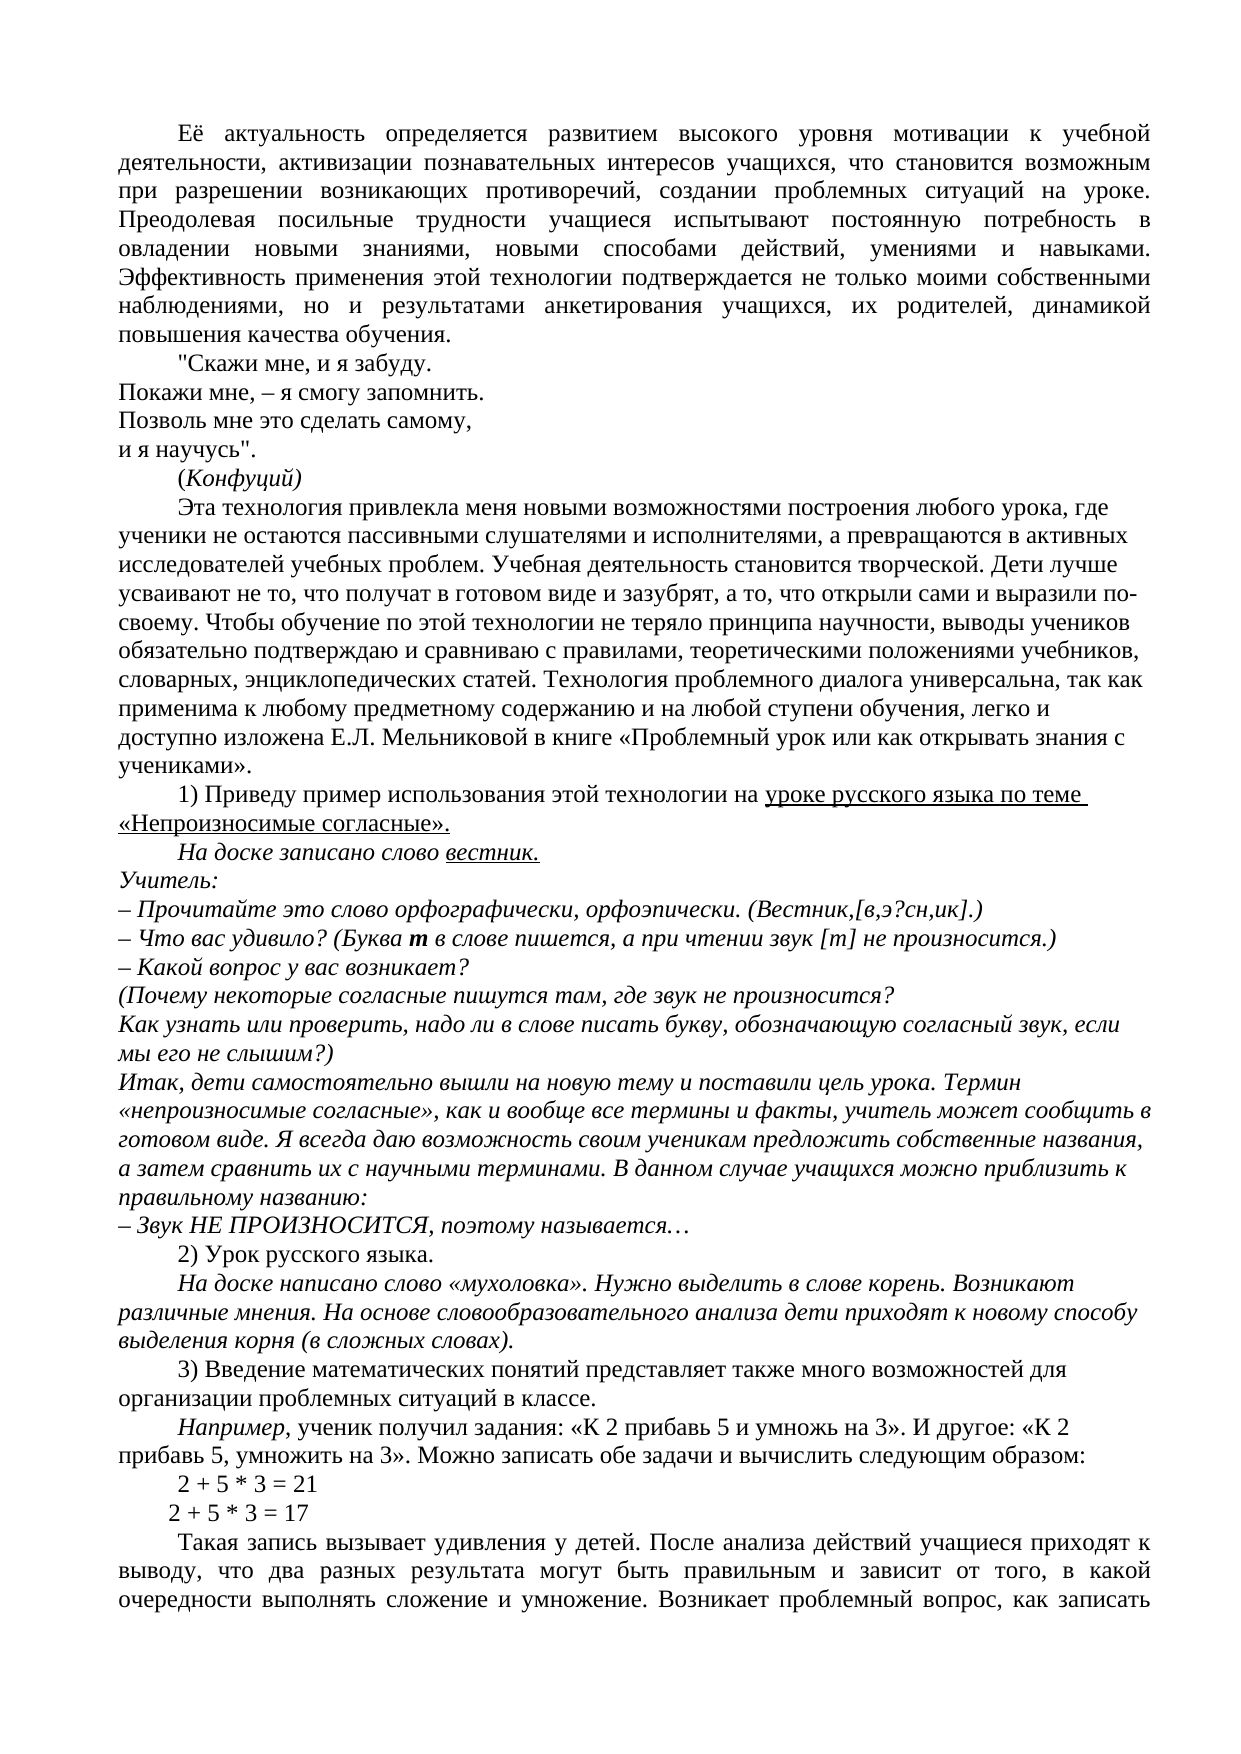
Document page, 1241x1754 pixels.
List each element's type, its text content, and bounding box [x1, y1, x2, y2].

text 2 + 5 * 3 = 21 2 + 5 * 3 = 17 [118, 1469, 1152, 1527]
text (Конфуций) [118, 463, 1152, 492]
text "Скажи мне, и я забуду. Покажи мне, – я смогу запомнить. Позволь мне это сделать самому, и я научусь". [118, 348, 1152, 463]
text 3) Введение математических понятий представляет также много возможностей для организации проблемных ситуаций в классе. [118, 1354, 1152, 1412]
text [118, 1527, 1152, 1613]
text Эта технология привлекла меня новыми возможностями построения любого урока, где ученики не остаются пассивными слушателями и исполнителями, а превращаются в активных исследователей учебных проблем. Учебная деятельность становится творческой. Дети лучше усваивают не то, что получат в готовом виде и зазубрят, а то, что открыли сами и выразили по-своему. Чтобы обучение по этой технологии не теряло принципа научности, выводы учеников обязательно подтверждаю и сравниваю с правилами, теоретическими положениями учебников, словарных, энциклопедических статей. Технология проблемного диалога универсальна, так как применима к любому предметному содержанию и на любой ступени обучения, легко и доступно изложена Е.Л. Мельниковой в книге «Проблемный урок или как открывать знания с учениками». [118, 492, 1152, 779]
text 1) Приведу пример использования этой технологии на уроке русского языка по теме «Непроизносимые согласные». [118, 779, 1152, 837]
text На доске написано слово «мухоловка». Нужно выделить в слове корень. Возникают различные мнения. На основе словообразовательного анализа дети приходят к новому способу выделения корня (в сложных словах). [118, 1268, 1152, 1354]
text На доске записано слово вестник. Учитель: – Прочитайте это слово орфографически, орфоэпически. (Вестник,[в,э?сн,ик].) – Что вас удивило? (Буква т в слове пишется, а при чтении звук [т] не произносится.) – Какой вопрос у вас возникает? (Почему некоторые согласные пишутся там, где звук не произносится? Как узнать или проверить, надо ли в слове писать букву, обозначающую согласный звук, если мы его не слышим?) Итак, дети самостоятельно вышли на новую тему и поставили цель урока. Термин «непроизносимые согласные», как и вообще все термины и факты, учитель может сообщить в готовом виде. Я всегда даю возможность своим ученикам предложить собственные названия, а затем сравнить их с научными терминами. В данном случае учащихся можно приблизить к правильному названию: – Звук НЕ ПРОИЗНОСИТСЯ, поэтому называется… [118, 837, 1152, 1239]
text Её актуальность определяется развитием высокого уровня мотивации к учебной деятельности, активизации познавательных интересов учащихся, что становится возможным при разрешении возникающих противоречий, создании проблемных ситуаций на уроке. Преодолевая посильные трудности учащиеся испытывают постоянную потребность в овладении новыми знаниями, новыми способами действий, умениями и навыками. Эффективность применения этой технологии подтверждается не только моими собственными наблюдениями, но и результатами анкетирования учащихся, их родителей, динамикой повышения качества обучения. [118, 118, 1152, 348]
text Например, ученик получил задания: «К 2 прибавь 5 и умножь на 3». И другое: «К 2 прибавь 5, умножить на 3». Можно записать обе задачи и вычислить следующим образом: [118, 1412, 1152, 1469]
text 2) Урок русского языка. [118, 1239, 1152, 1268]
